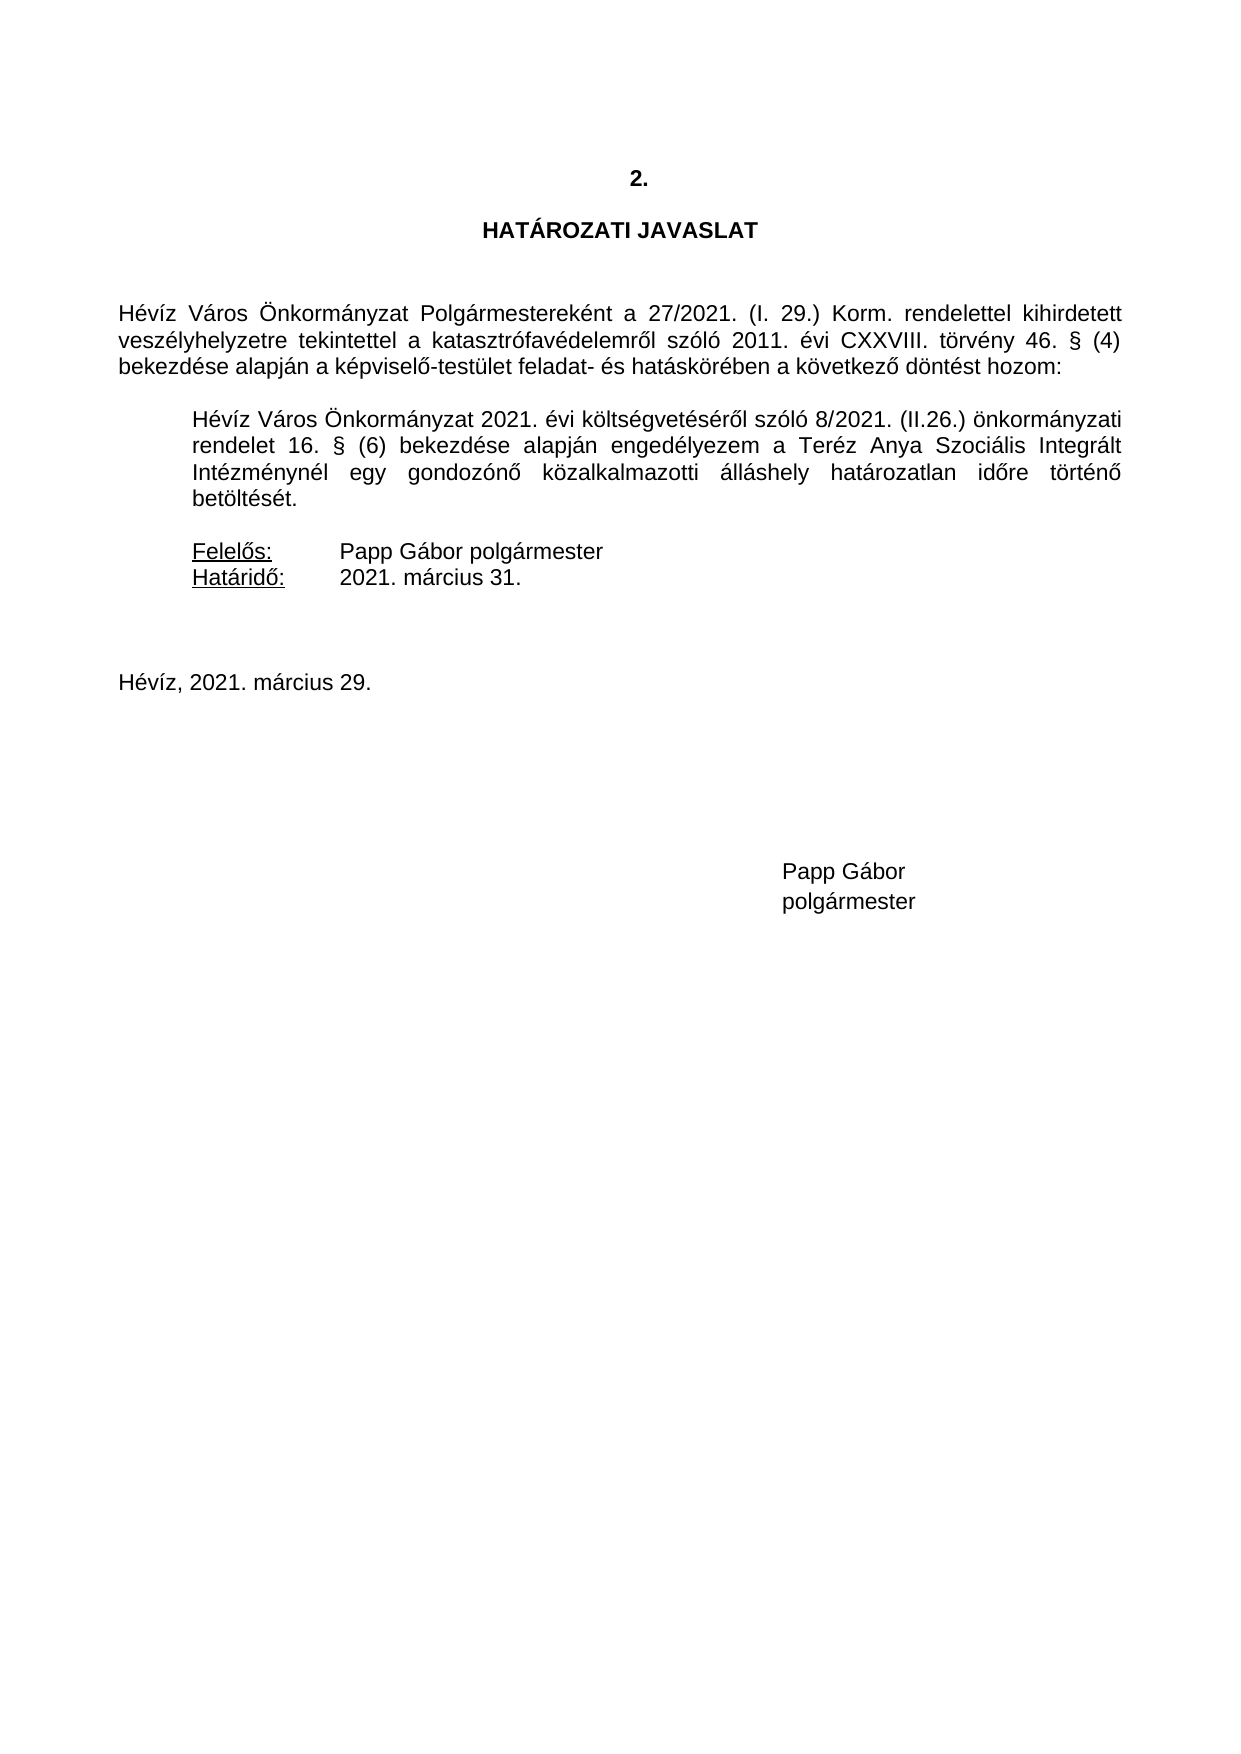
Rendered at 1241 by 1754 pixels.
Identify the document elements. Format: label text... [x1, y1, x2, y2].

text HATÁROZATI JAVASLAT [118, 217, 1122, 244]
text polgármester [118, 888, 1122, 914]
text Papp Gábor [118, 858, 1122, 884]
text Felelős: Papp Gábor polgármester [192, 538, 1122, 564]
text Határidő: 2021. március 31. [192, 564, 1122, 590]
text Hévíz, 2021. március 29. [118, 669, 1122, 696]
text Hévíz Város Önkormányzat Polgármestereként a 27/2021. (I. 29.) Korm. rendelettel kihirdetett veszélyhelyzetre tekintettel a katasztrófavédelemről szóló 2011. évi CXXVIII. törvény 46. § (4) bekezdése alapján a képviselő-testület feladat- és hatáskörében a következő döntést hozom: [118, 300, 1122, 379]
text Hévíz Város Önkormányzat 2021. évi költségvetéséről szóló 8/2021. (II.26.) önkormányzati rendelet 16. § (6) bekezdése alapján engedélyezem a Teréz Anya Szociális Integrált Intézménynél egy gondozónő közalkalmazotti álláshely határozatlan időre történő betöltését. [192, 406, 1122, 511]
text 2. [118, 165, 1122, 191]
